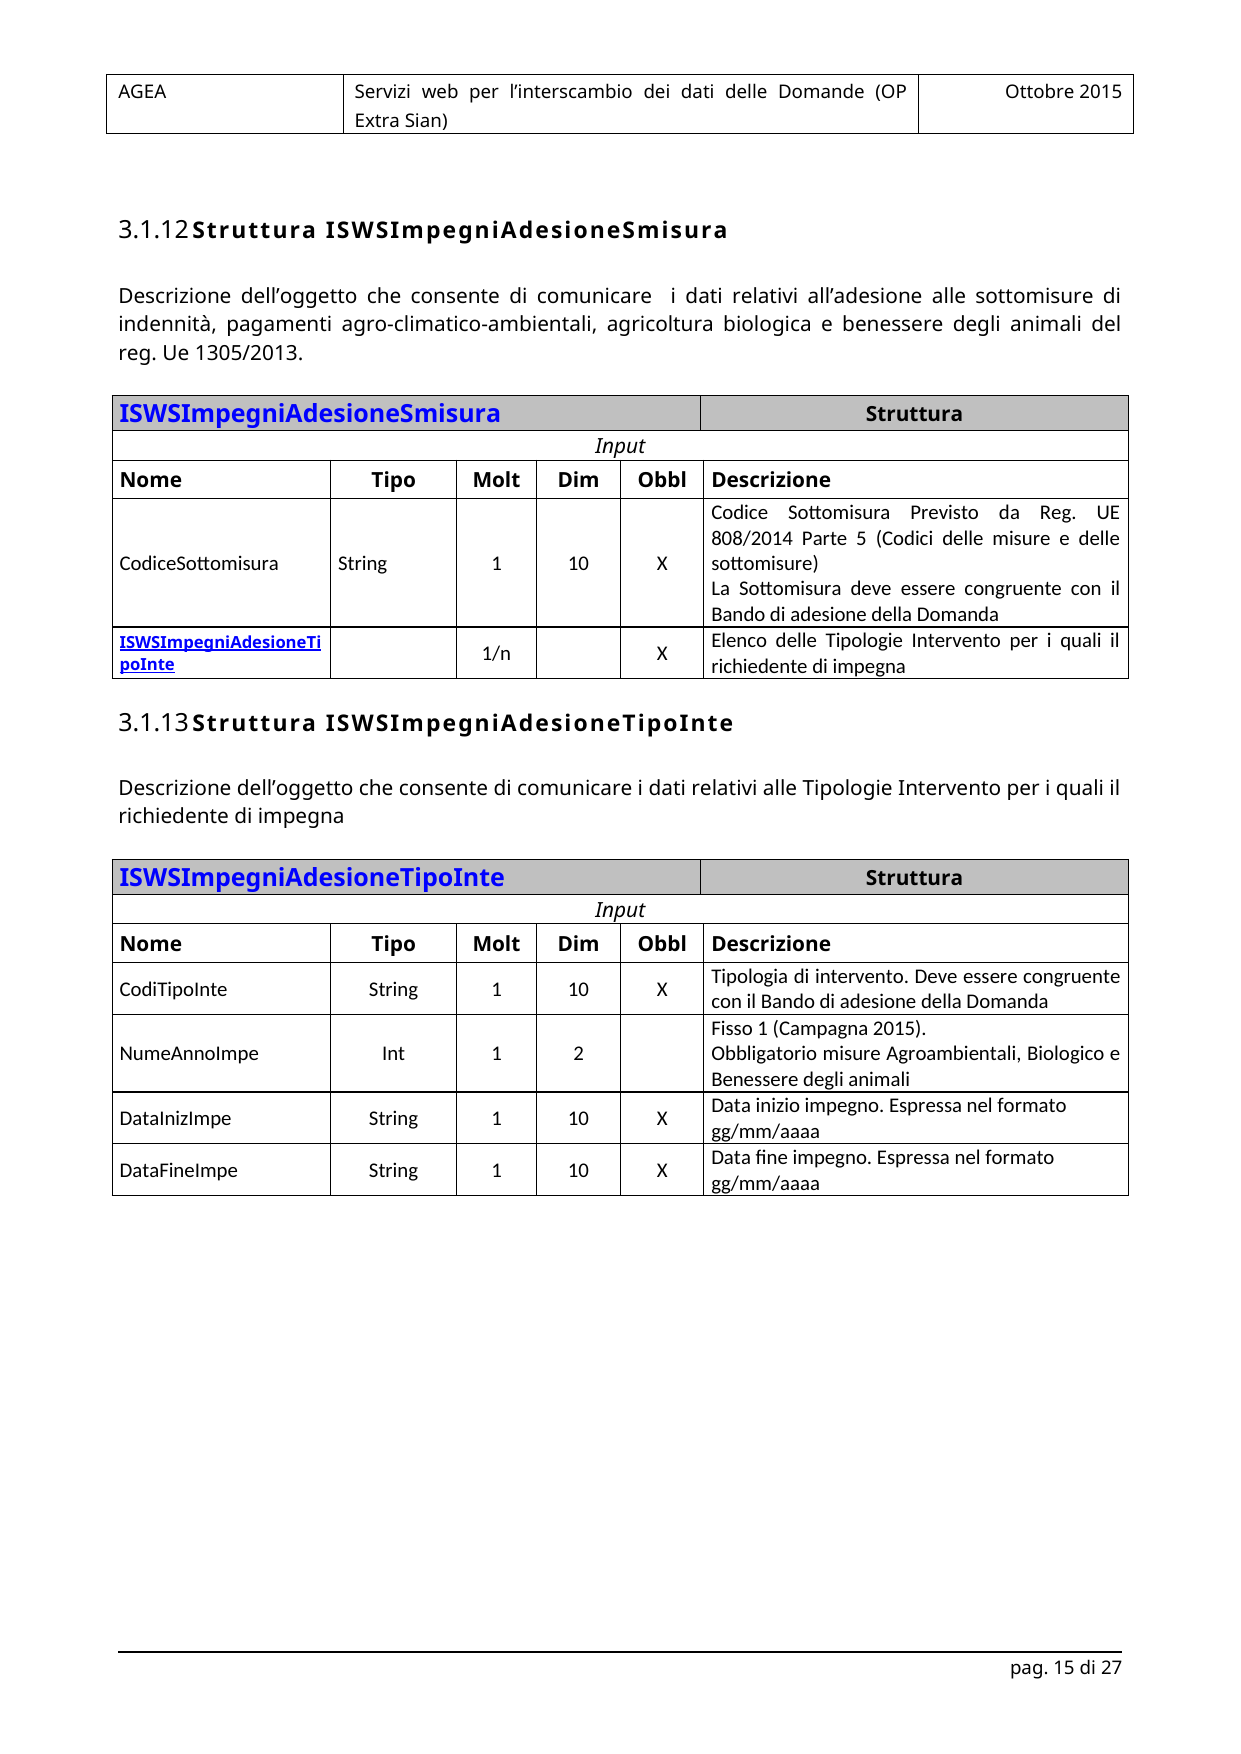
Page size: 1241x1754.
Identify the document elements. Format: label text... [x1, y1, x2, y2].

table_cell Int [331, 1015, 456, 1091]
table_cell Fisso 1 (Campagna 2015). Obbligatorio misure Agroambientali, Biologico e Benessere degli animali [704, 1015, 1128, 1091]
table_cell 1 [457, 1144, 536, 1195]
table_cell Molt [457, 461, 536, 498]
subtitle Struttura ISWSImpegniAdesioneTipoInte [118, 704, 1122, 738]
table_cell X [621, 1144, 703, 1195]
table_cell Descrizione [704, 924, 1128, 962]
table_cell [621, 1015, 703, 1091]
table_header Struttura [701, 396, 1128, 430]
table_cell 2 [537, 1015, 620, 1091]
table_header ISWSImpegniAdesioneSmisura [113, 396, 700, 430]
table_cell Obbl [621, 461, 703, 498]
table_cell String [331, 1093, 456, 1143]
table_cell Data inizio impegno. Espressa nel formato gg/mm/aaaa [704, 1093, 1128, 1143]
table_cell Elenco delle Tipologie Intervento per i quali il richiedente di impegna [704, 628, 1128, 678]
table_cell Tipo [331, 924, 456, 962]
table_cell String [331, 1144, 456, 1195]
table_cell Molt [457, 924, 536, 962]
table_cell 10 [537, 1144, 620, 1195]
text Descrizione dell’oggetto che consente di comunicare i dati relativi alle Tipologie Intervento per i quali il richiedente di impegna [118, 773, 1122, 830]
table_cell 10 [537, 963, 620, 1014]
table_cell X [621, 1093, 703, 1143]
table_cell Descrizione [704, 461, 1128, 498]
table_cell Tipo [331, 461, 456, 498]
table_header Struttura [701, 860, 1128, 894]
table_cell X [621, 499, 703, 626]
table_cell CodiTipoInte [113, 963, 330, 1014]
table_cell [537, 628, 620, 678]
table_cell X [621, 963, 703, 1014]
table_cell Nome [113, 461, 330, 498]
table_cell Tipologia di intervento. Deve essere congruente con il Bando di adesione della Domanda [704, 963, 1128, 1014]
table_cell Input [113, 431, 1128, 459]
table_cell [331, 628, 456, 678]
table_cell 10 [537, 1093, 620, 1143]
table_cell NumeAnnoImpe [113, 1015, 330, 1091]
table_cell DataInizImpe [113, 1093, 330, 1143]
table_cell String [331, 963, 456, 1014]
table_cell Dim [537, 461, 620, 498]
table_cell DataFineImpe [113, 1144, 330, 1195]
table_cell 1 [457, 1015, 536, 1091]
table_cell Dim [537, 924, 620, 962]
subtitle Struttura ISWSImpegniAdesioneSmisura [118, 212, 1122, 246]
table_cell Input [113, 895, 1128, 923]
table_cell X [621, 628, 703, 678]
table_cell Nome [113, 924, 330, 962]
table_cell 1/n [457, 628, 536, 678]
table_cell 10 [537, 499, 620, 626]
table_cell String [331, 499, 456, 626]
table_header ISWSImpegniAdesioneTipoInte [113, 860, 700, 894]
table_cell CodiceSottomisura [113, 499, 330, 626]
table_cell 1 [457, 499, 536, 626]
table_cell ISWSImpegniAdesioneTipoInte [113, 628, 330, 678]
table_cell Data fine impegno. Espressa nel formato gg/mm/aaaa [704, 1144, 1128, 1195]
table_cell 1 [457, 963, 536, 1014]
table_cell Codice Sottomisura Previsto da Reg. UE 808/2014 Parte 5 (Codici delle misure e delle sottomisure) La Sottomisura deve essere congruente con il Bando di adesione della Domanda [704, 499, 1128, 626]
text Descrizione dell’oggetto che consente di comunicare i dati relativi all’adesione alle sottomisure di indennità, pagamenti agro-climatico-ambientali, agricoltura biologica e benessere degli animali del reg. Ue 1305/2013. [118, 281, 1122, 366]
table_cell Obbl [621, 924, 703, 962]
table_cell 1 [457, 1093, 536, 1143]
